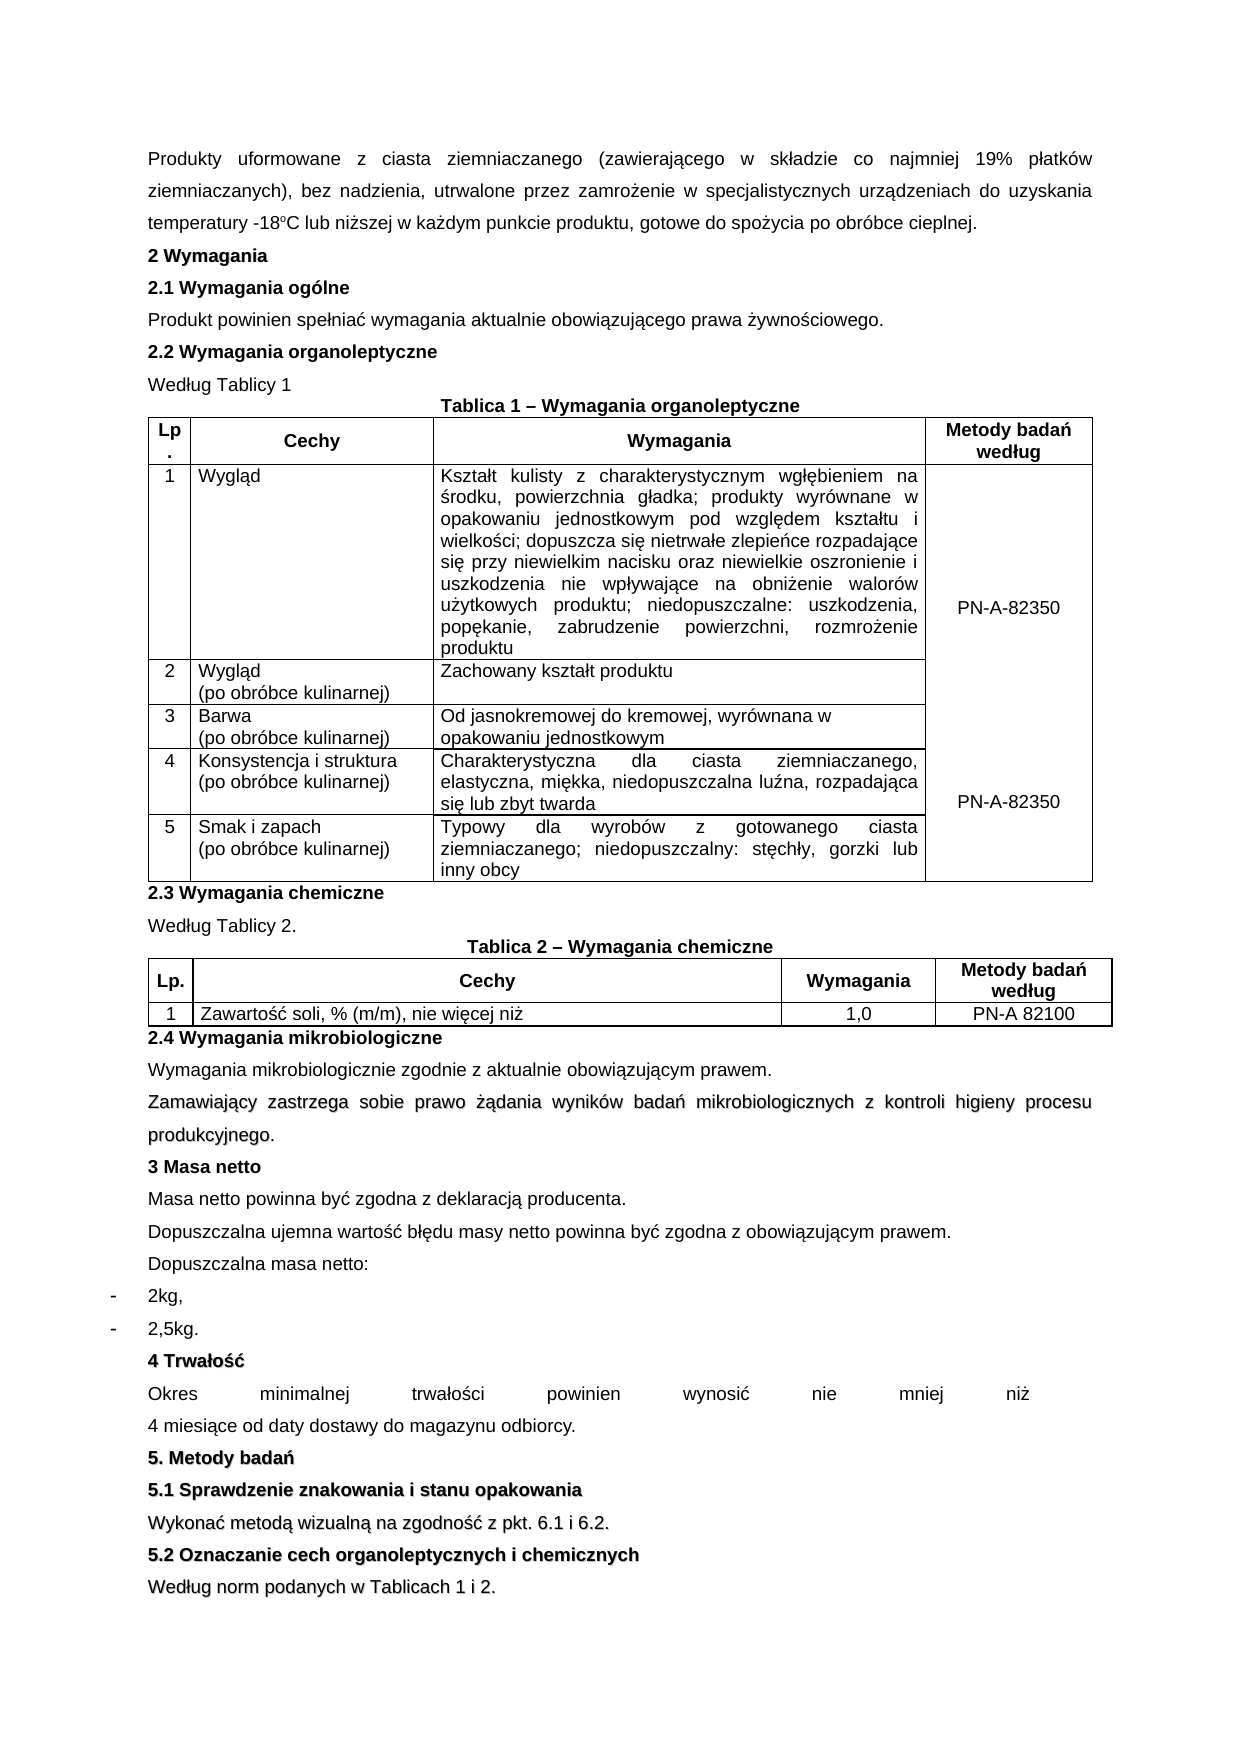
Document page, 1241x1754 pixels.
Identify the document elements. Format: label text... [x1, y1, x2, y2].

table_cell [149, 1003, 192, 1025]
text Masa netto powinna być zgodna z deklaracją producenta. [148, 1188, 1093, 1210]
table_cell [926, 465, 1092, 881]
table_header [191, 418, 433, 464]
text 5.1 Sprawdzenie znakowania i stanu opakowania [148, 1479, 1093, 1501]
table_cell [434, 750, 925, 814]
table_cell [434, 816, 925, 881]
text Według norm podanych w Tablicach 1 i 2. [148, 1576, 1093, 1598]
list 2,5kg. [110, 1318, 1093, 1339]
text Zamawiający zastrzega sobie prawo żądania wyników badań mikrobiologicznych z kontroli higieny procesu produkcyjnego. [148, 1091, 1093, 1145]
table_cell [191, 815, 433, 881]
text 5.2 Oznaczanie cech organoleptycznych i chemicznych [148, 1544, 1093, 1565]
text Według Tablicy 1 [148, 374, 1093, 395]
text 2.1 Wymagania ogólne [148, 277, 1093, 298]
text Według Tablicy 2. [148, 914, 1093, 936]
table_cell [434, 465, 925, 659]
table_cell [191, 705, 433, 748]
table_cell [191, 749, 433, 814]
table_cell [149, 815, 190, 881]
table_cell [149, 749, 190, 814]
text Produkty uformowane z ciasta ziemniaczanego (zawierającego w składzie co najmniej 19% płatków ziemniaczanych), bez nadzienia, utrwalone przez zamrożenie w specjalistycznych urządzeniach do uzyskania temperatury -18oC lub niższej w każdym punkcie produktu, gotowe do spożycia po obróbce cieplnej. [148, 148, 1093, 234]
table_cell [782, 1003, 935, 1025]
text 2.4 Wymagania mikrobiologiczne [148, 1027, 1093, 1048]
list 2kg, [110, 1285, 1093, 1307]
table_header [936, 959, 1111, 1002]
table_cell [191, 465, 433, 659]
subtitle Tablica 1 – Wymagania organoleptyczne [148, 395, 1093, 417]
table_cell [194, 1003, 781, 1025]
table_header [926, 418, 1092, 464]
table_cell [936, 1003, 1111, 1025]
text Dopuszczalna ujemna wartość błędu masy netto powinna być zgodna z obowiązującym prawem. [148, 1221, 1093, 1242]
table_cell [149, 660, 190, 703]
text 2.2 Wymagania organoleptyczne [148, 341, 1093, 363]
subtitle Tablica 2 – Wymagania chemiczne [148, 936, 1093, 958]
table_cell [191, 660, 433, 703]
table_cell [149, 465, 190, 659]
text 5. Metody badań [148, 1447, 1093, 1468]
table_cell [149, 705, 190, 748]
text Okres minimalnej trwałości powinien wynosić nie mniej niż 4 miesiące od daty dostawy do magazynu odbiorcy. [148, 1382, 1093, 1436]
text 3 Masa netto [148, 1156, 1093, 1177]
text Wymagania mikrobiologicznie zgodnie z aktualnie obowiązującym prawem. [148, 1059, 1093, 1081]
text 4 Trwałość [148, 1350, 1093, 1372]
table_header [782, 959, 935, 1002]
text Dopuszczalna masa netto: [148, 1253, 1093, 1274]
text 2 Wymagania [148, 244, 1093, 266]
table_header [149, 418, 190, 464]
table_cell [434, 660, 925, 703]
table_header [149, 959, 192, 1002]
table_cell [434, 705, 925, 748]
text Produkt powinien spełniać wymagania aktualnie obowiązującego prawa żywnościowego. [148, 309, 1093, 331]
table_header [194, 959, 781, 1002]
text 2.3 Wymagania chemiczne [148, 882, 1093, 904]
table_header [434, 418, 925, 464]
text Wykonać metodą wizualną na zgodność z pkt. 6.1 i 6.2. [148, 1512, 1093, 1533]
